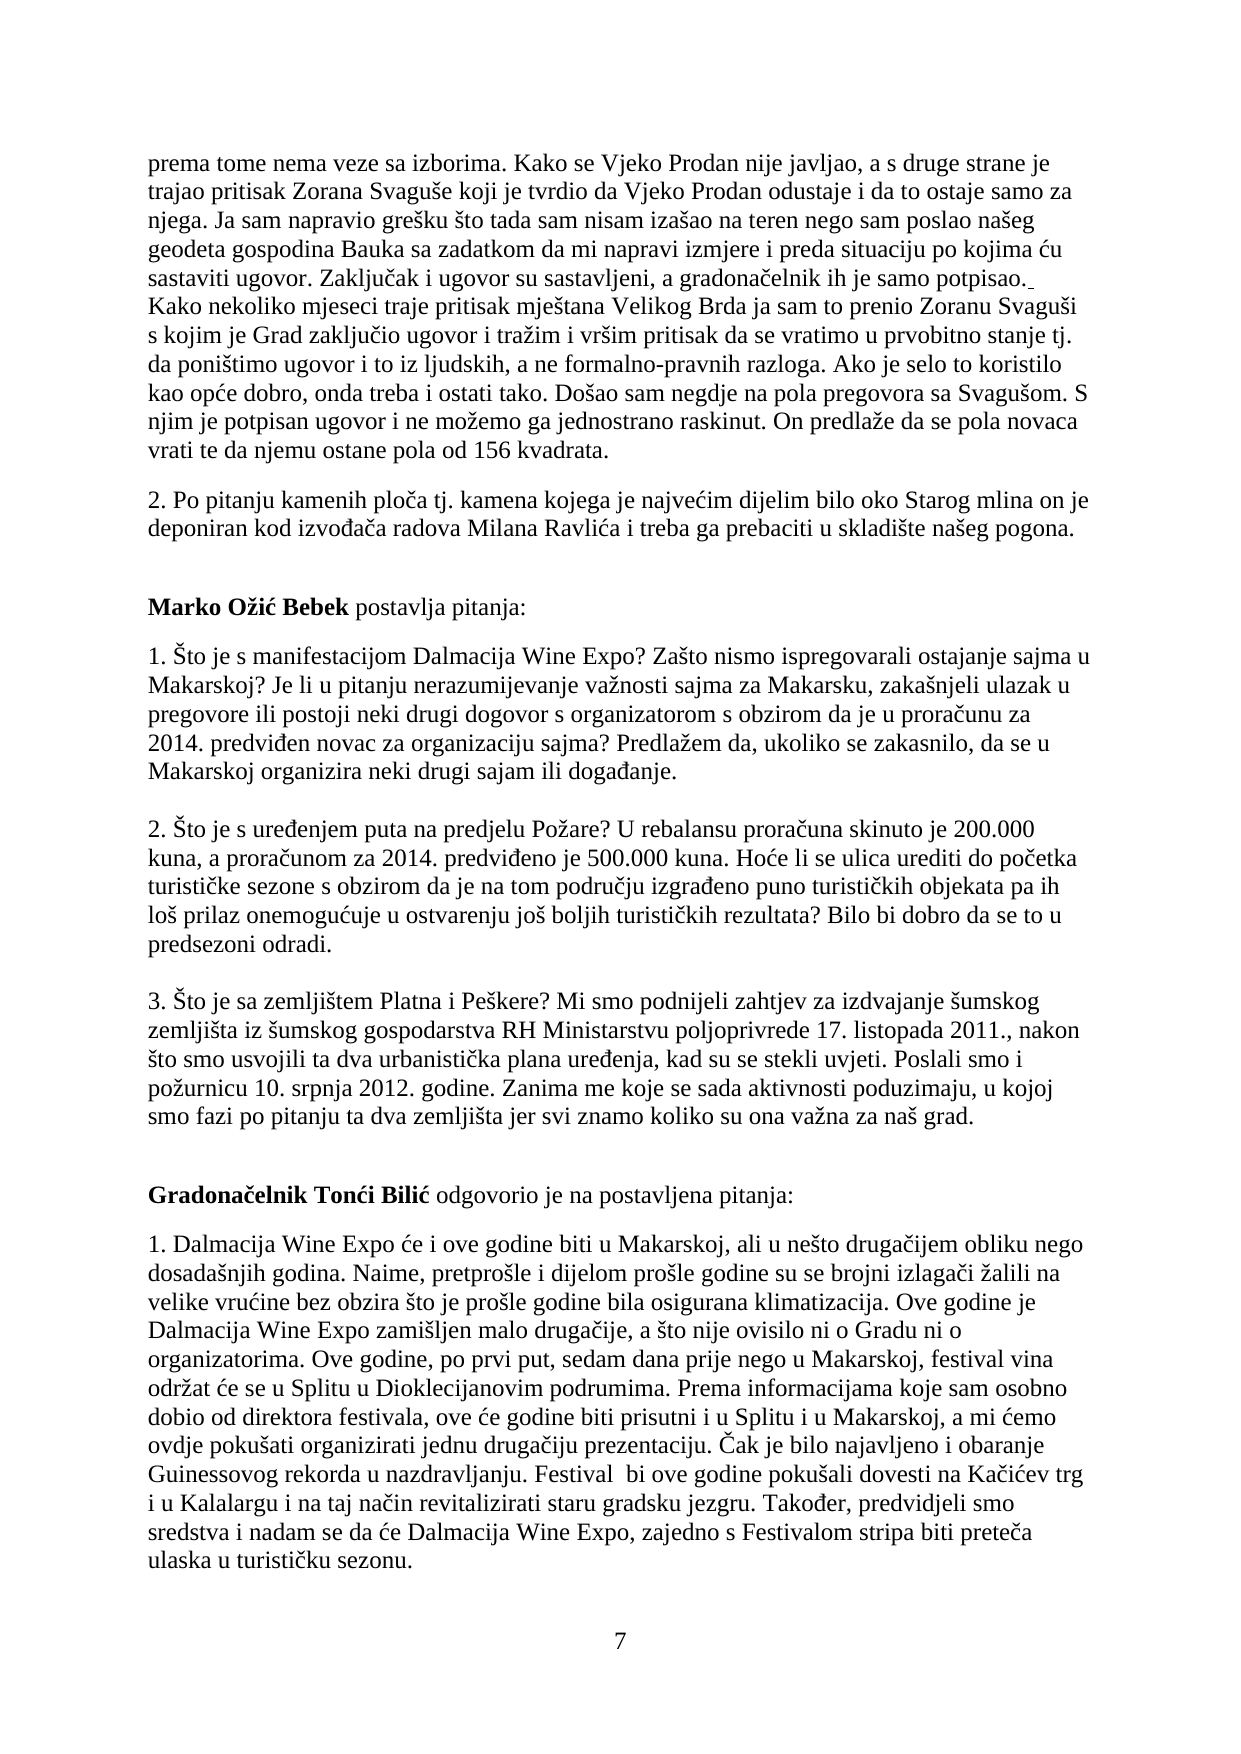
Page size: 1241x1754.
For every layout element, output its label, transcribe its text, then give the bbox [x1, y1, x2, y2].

text Gradonačelnik Tonći Bilić odgovorio je na postavljena pitanja: [148, 1180, 1093, 1208]
text Marko Ožić Bebek postavlja pitanja: [148, 592, 1093, 621]
text 1. Što je s manifestacijom Dalmacija Wine Expo? Zašto nismo ispregovarali ostajanje sajma u Makarskoj? Je li u pitanju nerazumijevanje važnosti sajma za Makarsku, zakašnjeli ulazak u pregovore ili postoji neki drugi dogovor s organizatorom s obzirom da je u proračunu za 2014. predviđen novac za organizaciju sajma? Predlažem da, ukoliko se zakasnilo, da se u Makarskoj organizira neki drugi sajam ili događanje. [148, 641, 1093, 785]
text 3. Što je sa zemljištem Platna i Peškere? Mi smo podnijeli zahtjev za izdvajanje šumskog zemljišta iz šumskog gospodarstva RH Ministarstvu poljoprivrede 17. listopada 2011., nakon što smo usvojili ta dva urbanistička plana uređenja, kad su se stekli uvjeti. Poslali smo i požurnicu 10. srpnja 2012. godine. Zanima me koje se sada aktivnosti poduzimaju, u kojoj smo fazi po pitanju ta dva zemljišta jer svi znamo koliko su ona važna za naš grad. [148, 986, 1093, 1130]
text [148, 148, 1093, 291]
text 2. Što je s uređenjem puta na predjelu Požare? U rebalansu proračuna skinuto je 200.000 kuna, a proračunom za 2014. predviđeno je 500.000 kuna. Hoće li se ulica urediti do početka turističke sezone s obzirom da je na tom području izgrađeno puno turističkih objekata pa ih loš prilaz onemogućuje u ostvarenju još boljih turističkih rezultata? Bilo bi dobro da se to u predsezoni odradi. [148, 814, 1093, 958]
text 2. Po pitanju kamenih ploča tj. kamena kojega je najvećim dijelim bilo oko Starog mlina on je deponiran kod izvođača radova Milana Ravlića i treba ga prebaciti u skladište našeg pogona. [148, 485, 1093, 542]
text Kako nekoliko mjeseci traje pritisak mještana Velikog Brda ja sam to prenio Zoranu Svaguši s kojim je Grad zaključio ugovor i tražim i vršim pritisak da se vratimo u prvobitno stanje tj. da poništimo ugovor i to iz ljudskih, a ne formalno-pravnih razloga. Ako je selo to koristilo kao opće dobro, onda treba i ostati tako. Došao sam negdje na pola pregovora sa Svagušom. S njim je potpisan ugovor i ne možemo ga jednostrano raskinut. On predlaže da se pola novaca vrati te da njemu ostane pola od 156 kvadrata. [148, 291, 1093, 464]
text 1. Dalmacija Wine Expo će i ove godine biti u Makarskoj, ali u nešto drugačijem obliku nego dosadašnjih godina. Naime, pretprošle i dijelom prošle godine su se brojni izlagači žalili na velike vrućine bez obzira što je prošle godine bila osigurana klimatizacija. Ove godine je Dalmacija Wine Expo zamišljen malo drugačije, a što nije ovisilo ni o Gradu ni o organizatorima. Ove godine, po prvi put, sedam dana prije nego u Makarskoj, festival vina održat će se u Splitu u Dioklecijanovim podrumima. Prema informacijama koje sam osobno dobio od direktora festivala, ove će godine biti prisutni i u Splitu i u Makarskoj, a mi ćemo ovdje pokušati organizirati jednu drugačiju prezentaciju. Čak je bilo najavljeno i obaranje Guinessovog rekorda u nazdravljanju. Festival bi ove godine pokušali dovesti na Kačićev trg i u Kalalargu i na taj način revitalizirati staru gradsku jezgru. Također, predvidjeli smo sredstva i nadam se da će Dalmacija Wine Expo, zajedno s Festivalom stripa biti preteča ulaska u turističku sezonu. [148, 1229, 1093, 1574]
